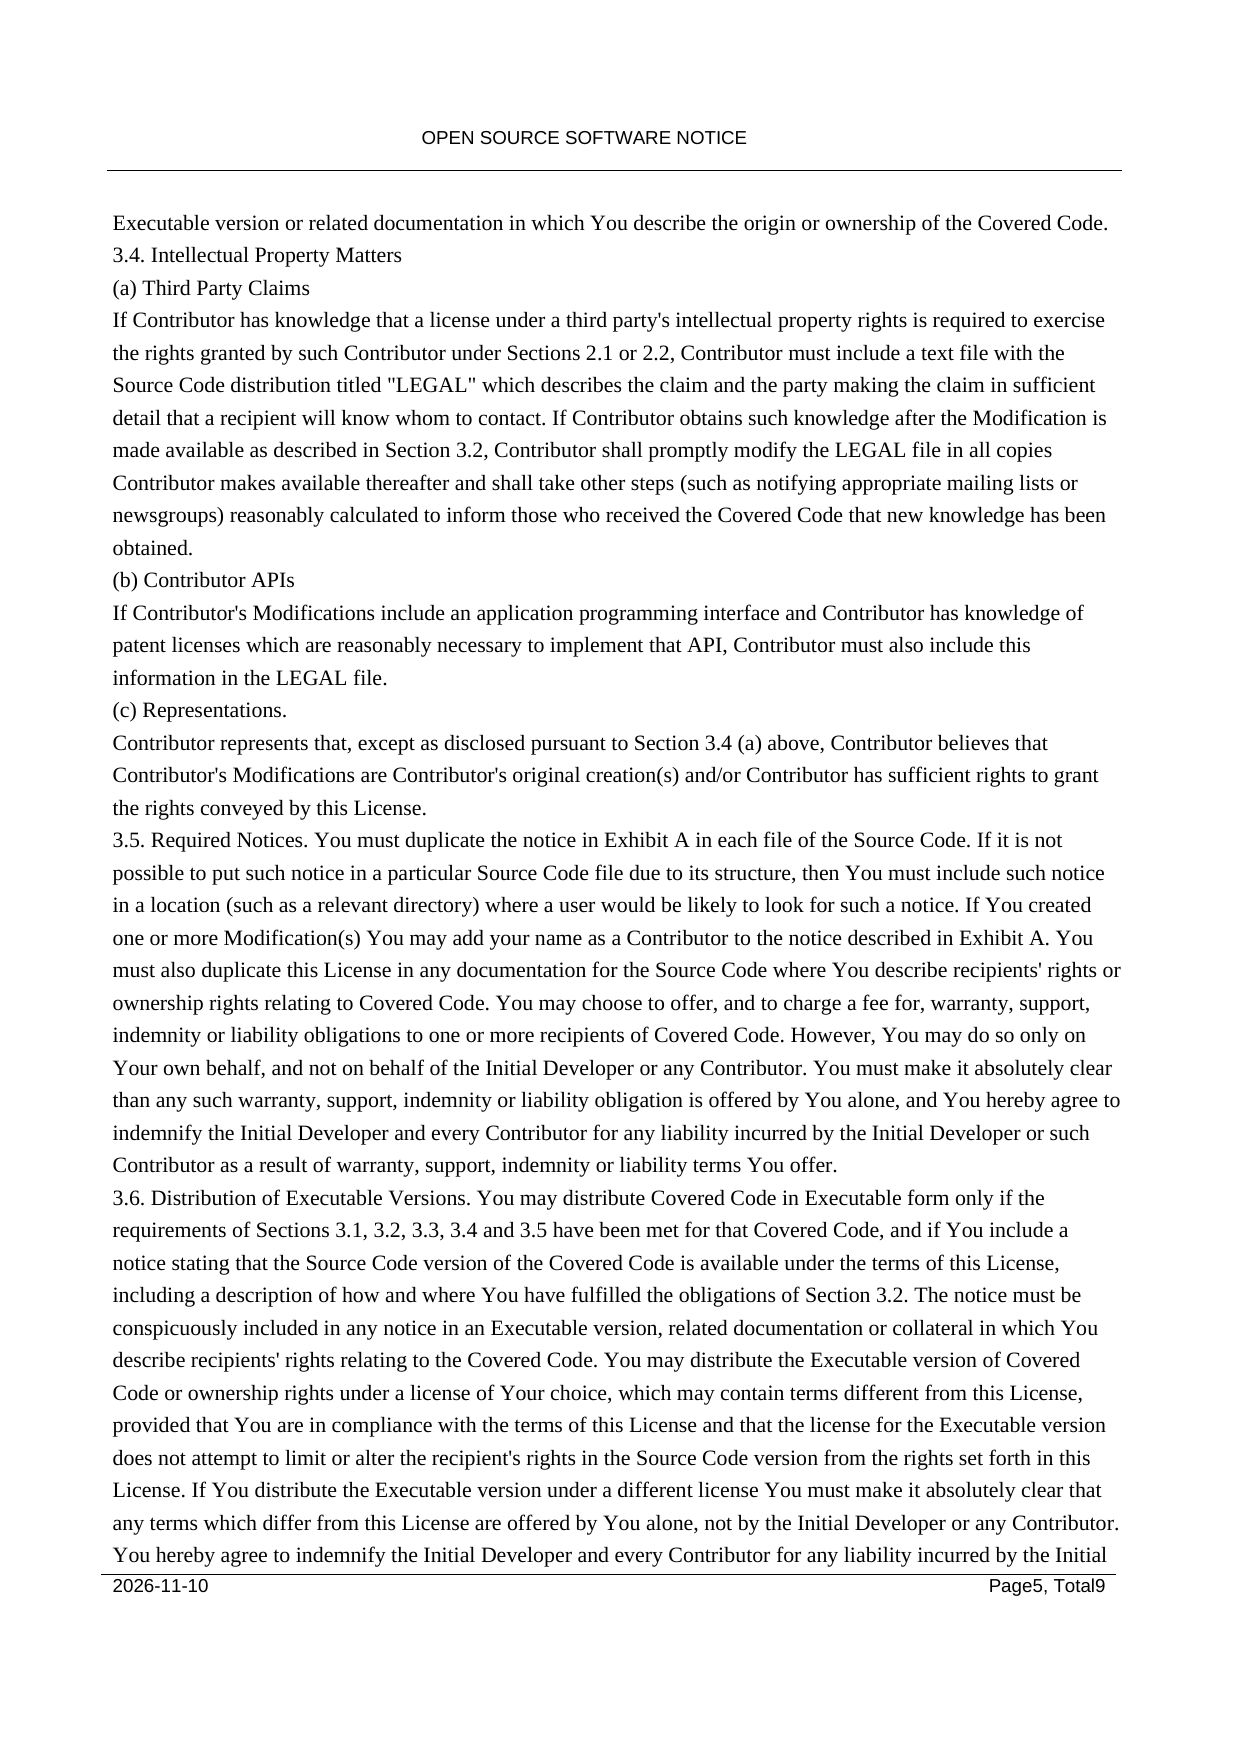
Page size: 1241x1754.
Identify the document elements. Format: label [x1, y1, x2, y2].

text [112, 206, 1128, 1571]
